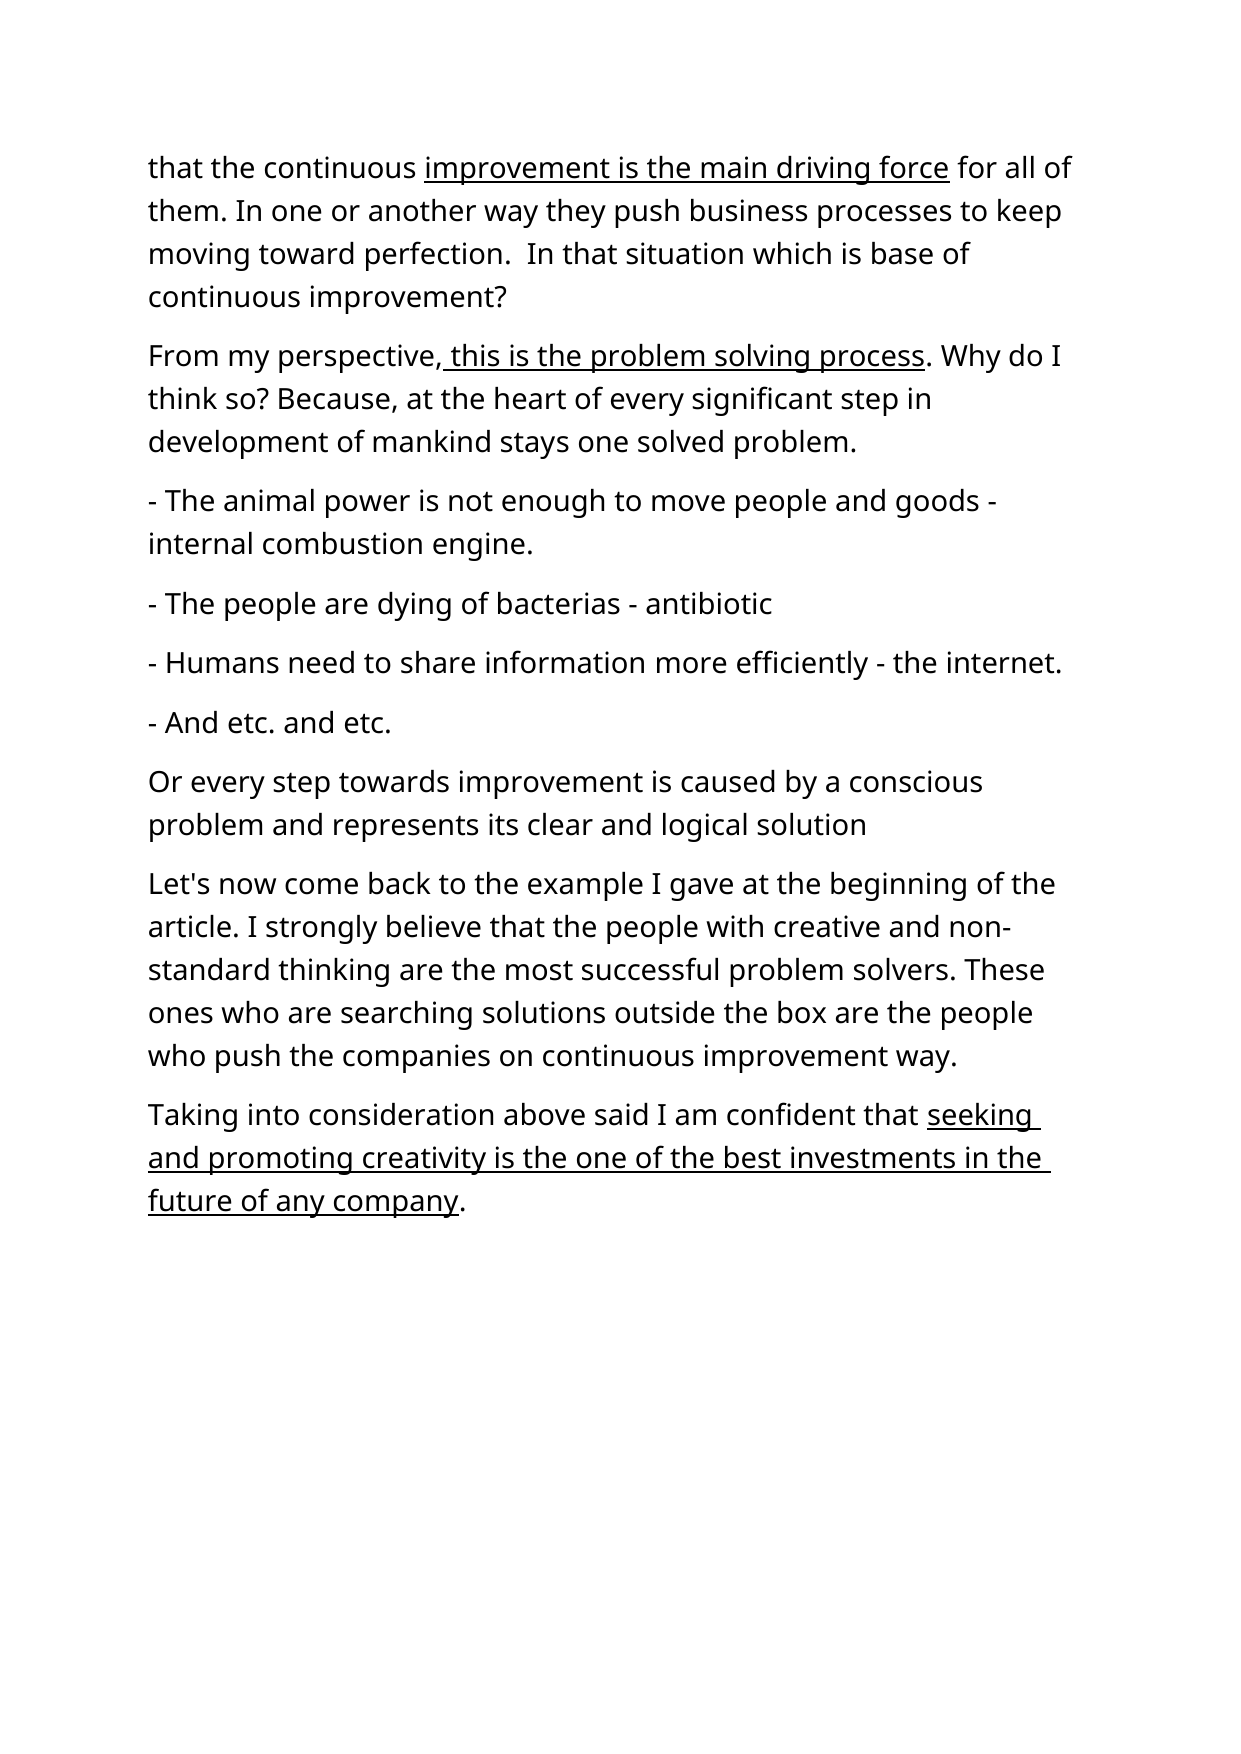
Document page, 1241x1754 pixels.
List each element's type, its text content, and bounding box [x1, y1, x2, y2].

text Let's now come back to the example I gave at the beginning of the article. I strongly believe that the people with creative and non-standard thinking are the most successful problem solvers. These ones who are searching solutions outside the box are the people who push the companies on continuous improvement way. [148, 864, 1093, 1074]
text Taking into consideration above said I am confident that seeking and promoting creativity is the one of the best investments in the future of any company. [148, 1094, 1093, 1220]
text - Humans need to share information more efficiently - the internet. [148, 642, 1093, 682]
text - The animal power is not enough to move people and goods - internal combustion engine. [148, 481, 1093, 563]
text - The people are dying of bacterias - antibiotic [148, 583, 1093, 623]
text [148, 148, 1093, 316]
text From my perspective, this is the problem solving process. Why do I think so? Because, at the heart of every significant step in development of mankind stays one solved problem. [148, 336, 1093, 461]
text - And etc. and etc. [148, 702, 1093, 742]
text Or every step towards improvement is caused by a conscious problem and represents its clear and logical solution [148, 761, 1093, 844]
